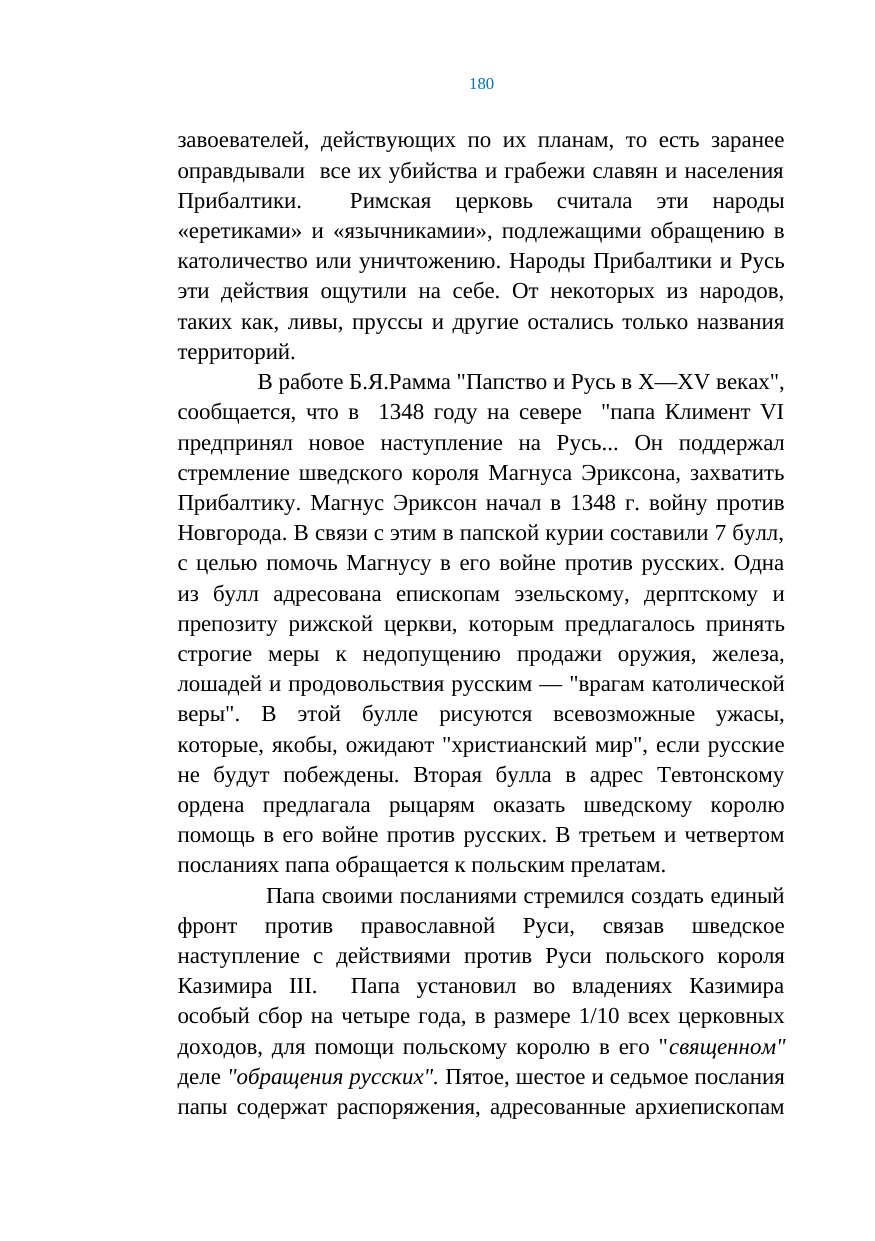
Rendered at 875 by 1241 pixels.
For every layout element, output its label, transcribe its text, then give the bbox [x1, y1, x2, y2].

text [177, 882, 786, 1119]
text В работе Б.Я.Рамма "Папство и Русь в X—XV веках", сообщается, что в 1348 году на севере "папа Климент VI предпринял новое наступление на Русь... Он поддержал стремление шведского короля Магнуса Эриксона, захватить Прибалтику. Магнус Эриксон начал в 1348 г. войну против Новгорода. В связи с этим в папской курии составили 7 булл, с целью помочь Магнусу в его войне против русских. Одна из булл адресована епископам эзельскому, дерптскому и препозиту рижской церкви, которым предлагалось принять строгие меры к недопущению продажи оружия, железа, лошадей и продовольствия русским — "врагам католической веры". В этой булле рисуются всевозможные ужасы, которые, якобы, ожидают "христианский мир", если русские не будут побеждены. Вторая булла в адрес Тевтонскому ордена предлагала рыцарям оказать шведскому королю помощь в его войне против русских. В третьем и четвертом посланиях папа обращается к польским прелатам. [177, 368, 786, 878]
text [177, 127, 786, 364]
